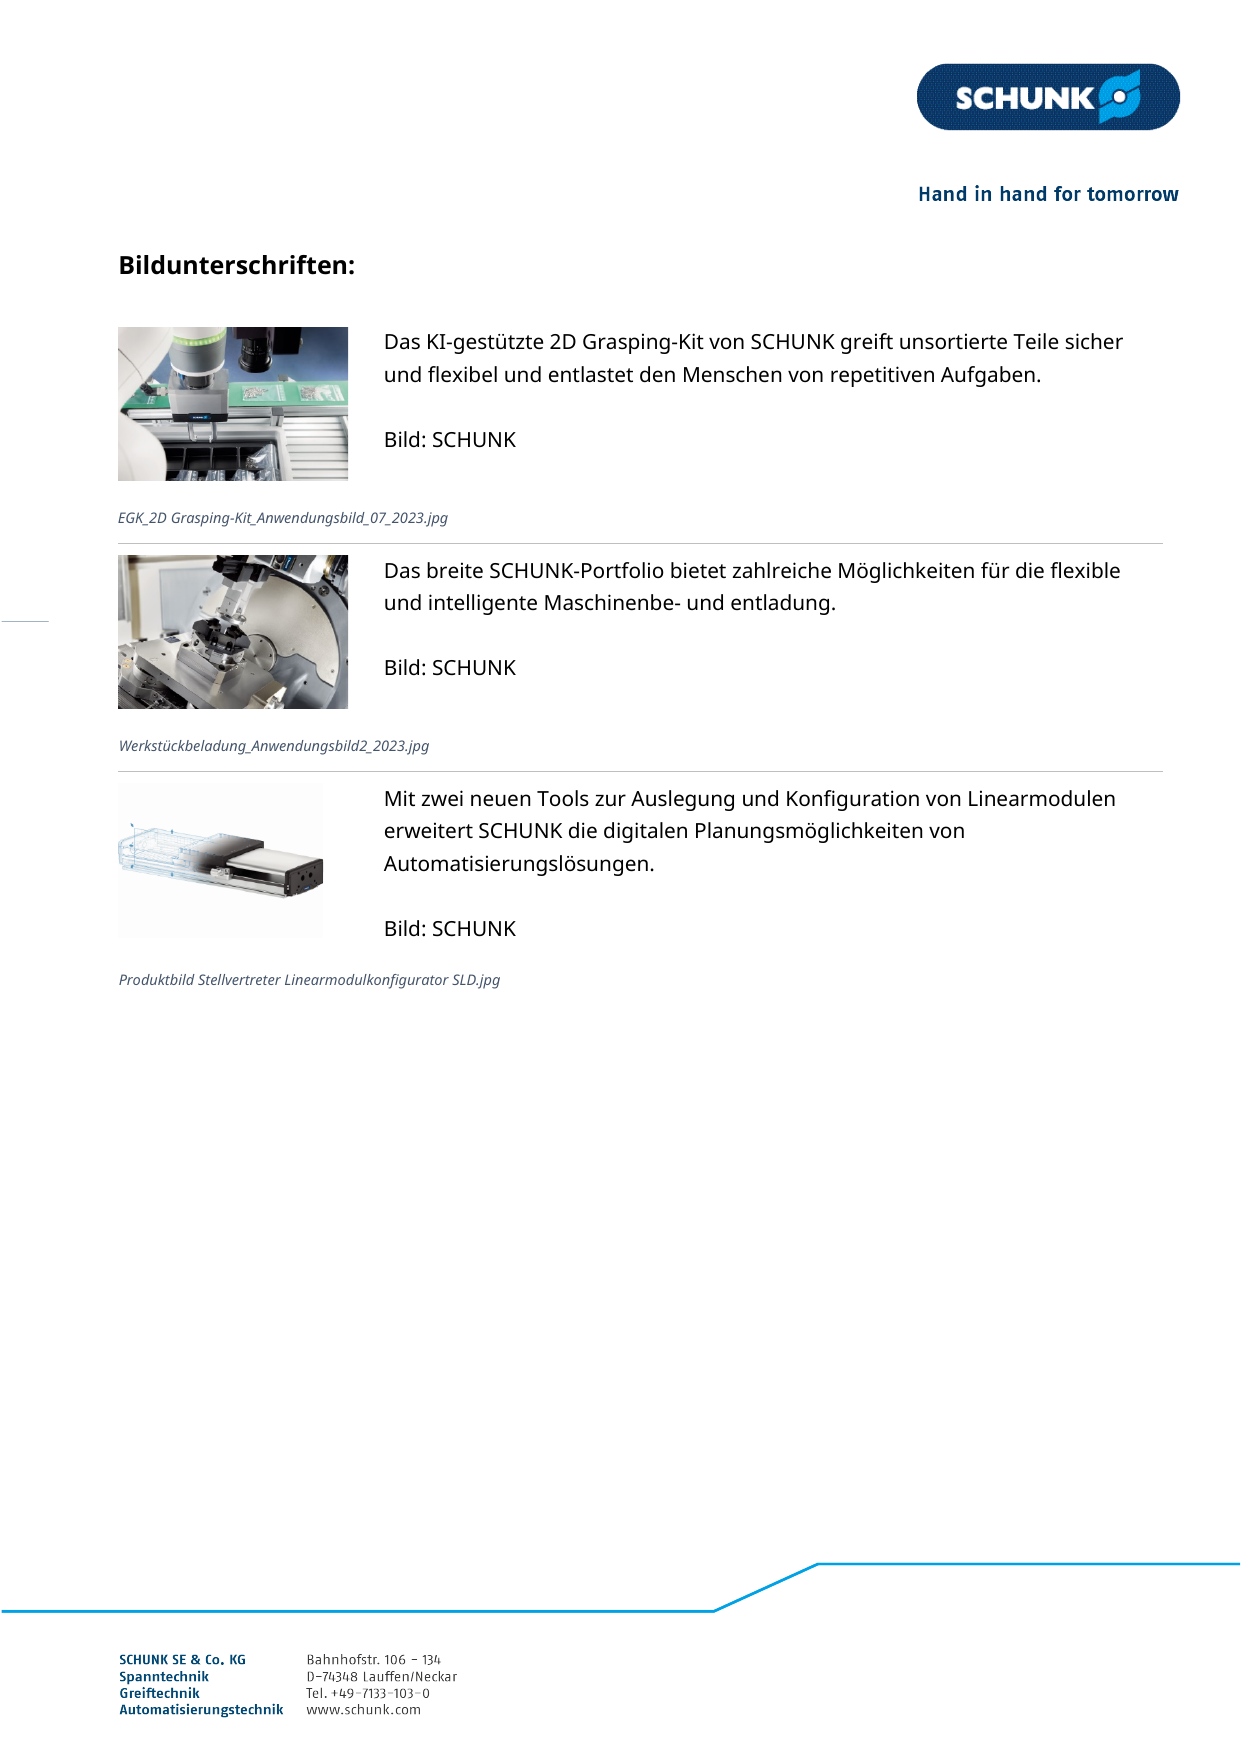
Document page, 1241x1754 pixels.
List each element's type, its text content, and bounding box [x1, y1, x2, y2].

picture [1, 1566, 1241, 1754]
text Bildunterschriften: [118, 247, 1092, 281]
table_cell [118, 772, 358, 958]
picture [1, 1, 1241, 1609]
table_cell EGK_2D Grasping-Kit_Anwendungsbild_07_2023.jpg [118, 496, 1163, 543]
table_header [118, 315, 358, 496]
table_cell Das breite SCHUNK-Portfolio bietet zahlreiche Möglichkeiten für die flexible und intelligente Maschinenbe- und entladung. Bild: SCHUNK [358, 544, 1163, 724]
table_cell Mit zwei neuen Tools zur Auslegung und Konfiguration von Linearmodulen erweitert SCHUNK die digitalen Planungsmöglichkeiten von Automatisierungslösungen. Bild: SCHUNK [358, 772, 1163, 958]
table_cell [118, 544, 358, 724]
table_cell Produktbild Stellvertreter Linearmodulkonfigurator SLD.jpg [118, 958, 1163, 1005]
table_cell Werkstückbeladung_Anwendungsbild2_2023.jpg [118, 724, 1163, 771]
table_header Das KI-gestützte 2D Grasping-Kit von SCHUNK greift unsortierte Teile sicher und flexibel und entlastet den Menschen von repetitiven Aufgaben. Bild: SCHUNK [358, 315, 1163, 496]
